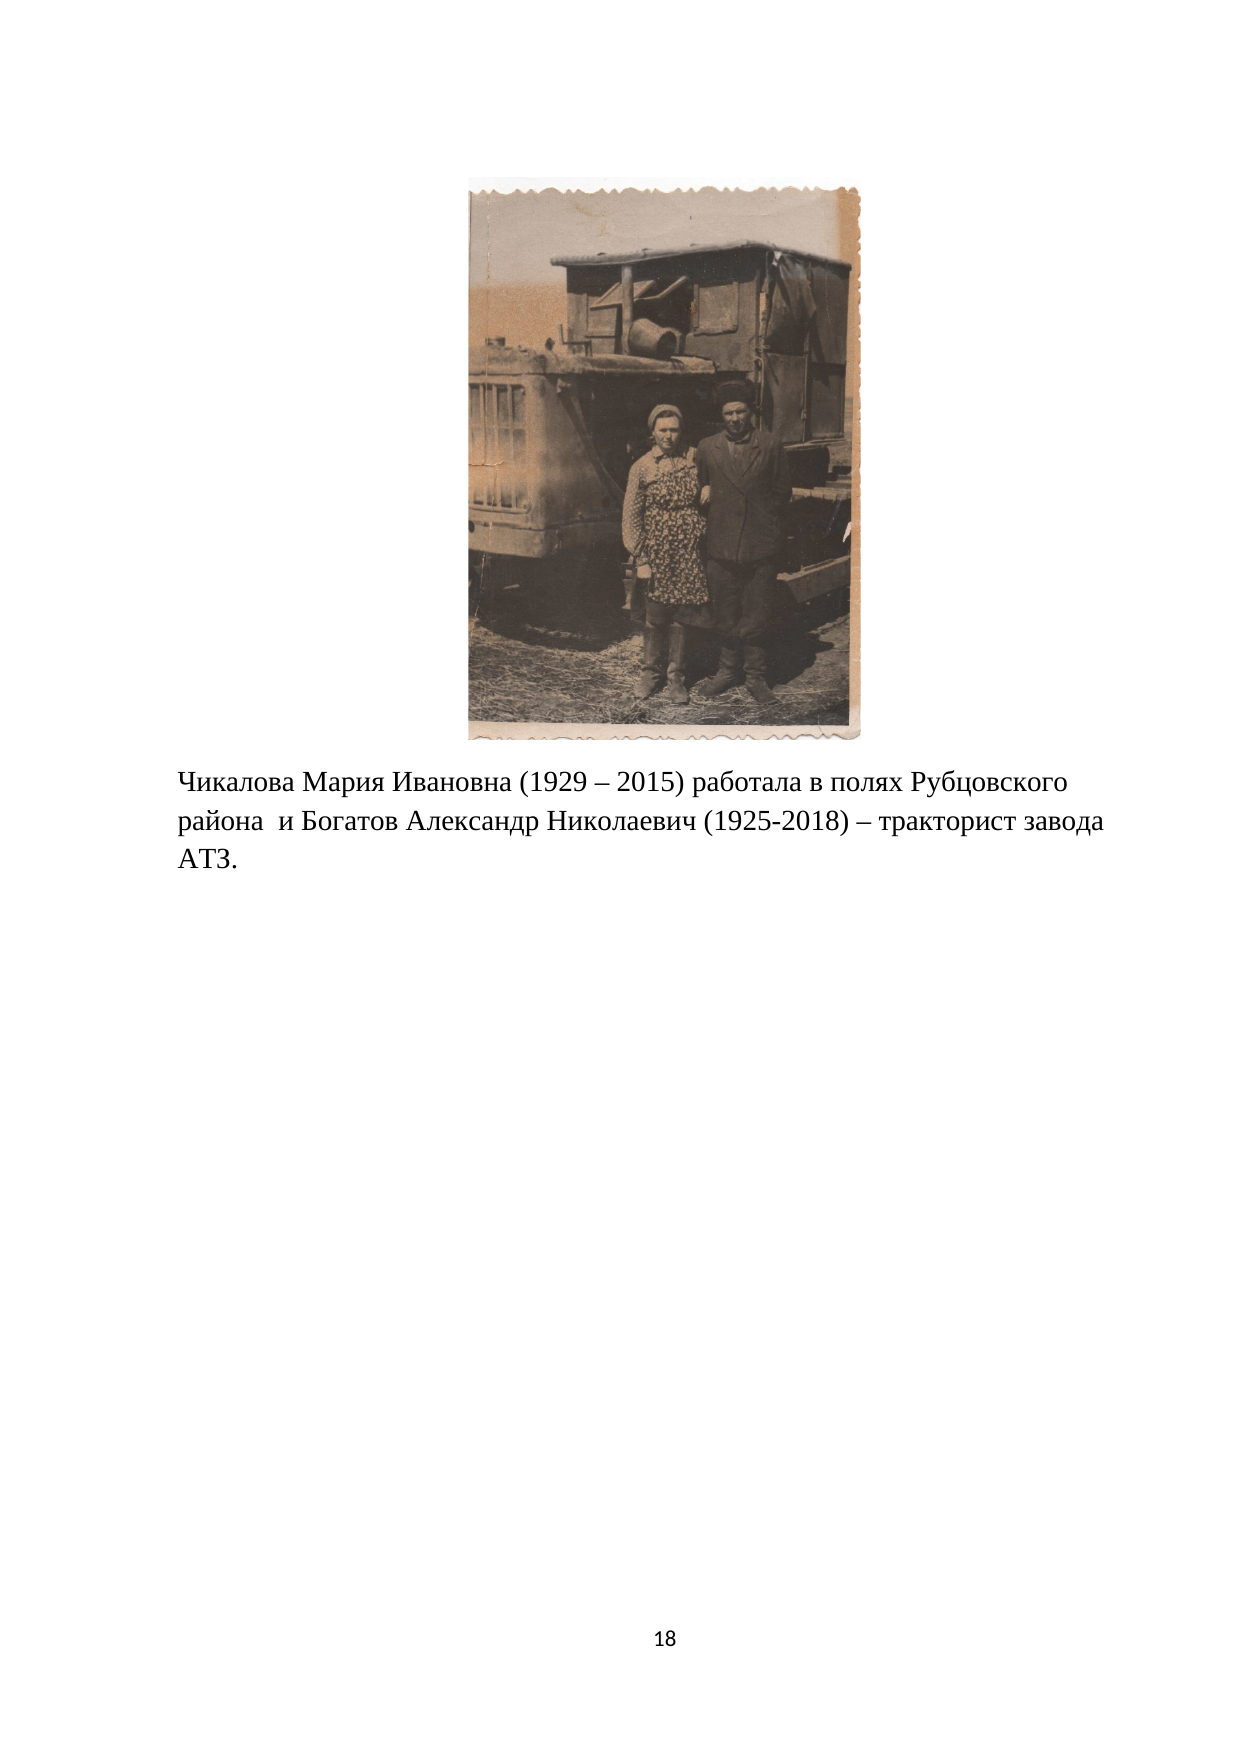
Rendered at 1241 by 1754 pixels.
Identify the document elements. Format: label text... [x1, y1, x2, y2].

picture [468, 177, 861, 740]
text Чикалова Мария Ивановна (1929 – 2015) работала в полях Рубцовского района и Богатов Александр Николаевич (1925-2018) – тракторист завода АТЗ. [177, 764, 1152, 875]
